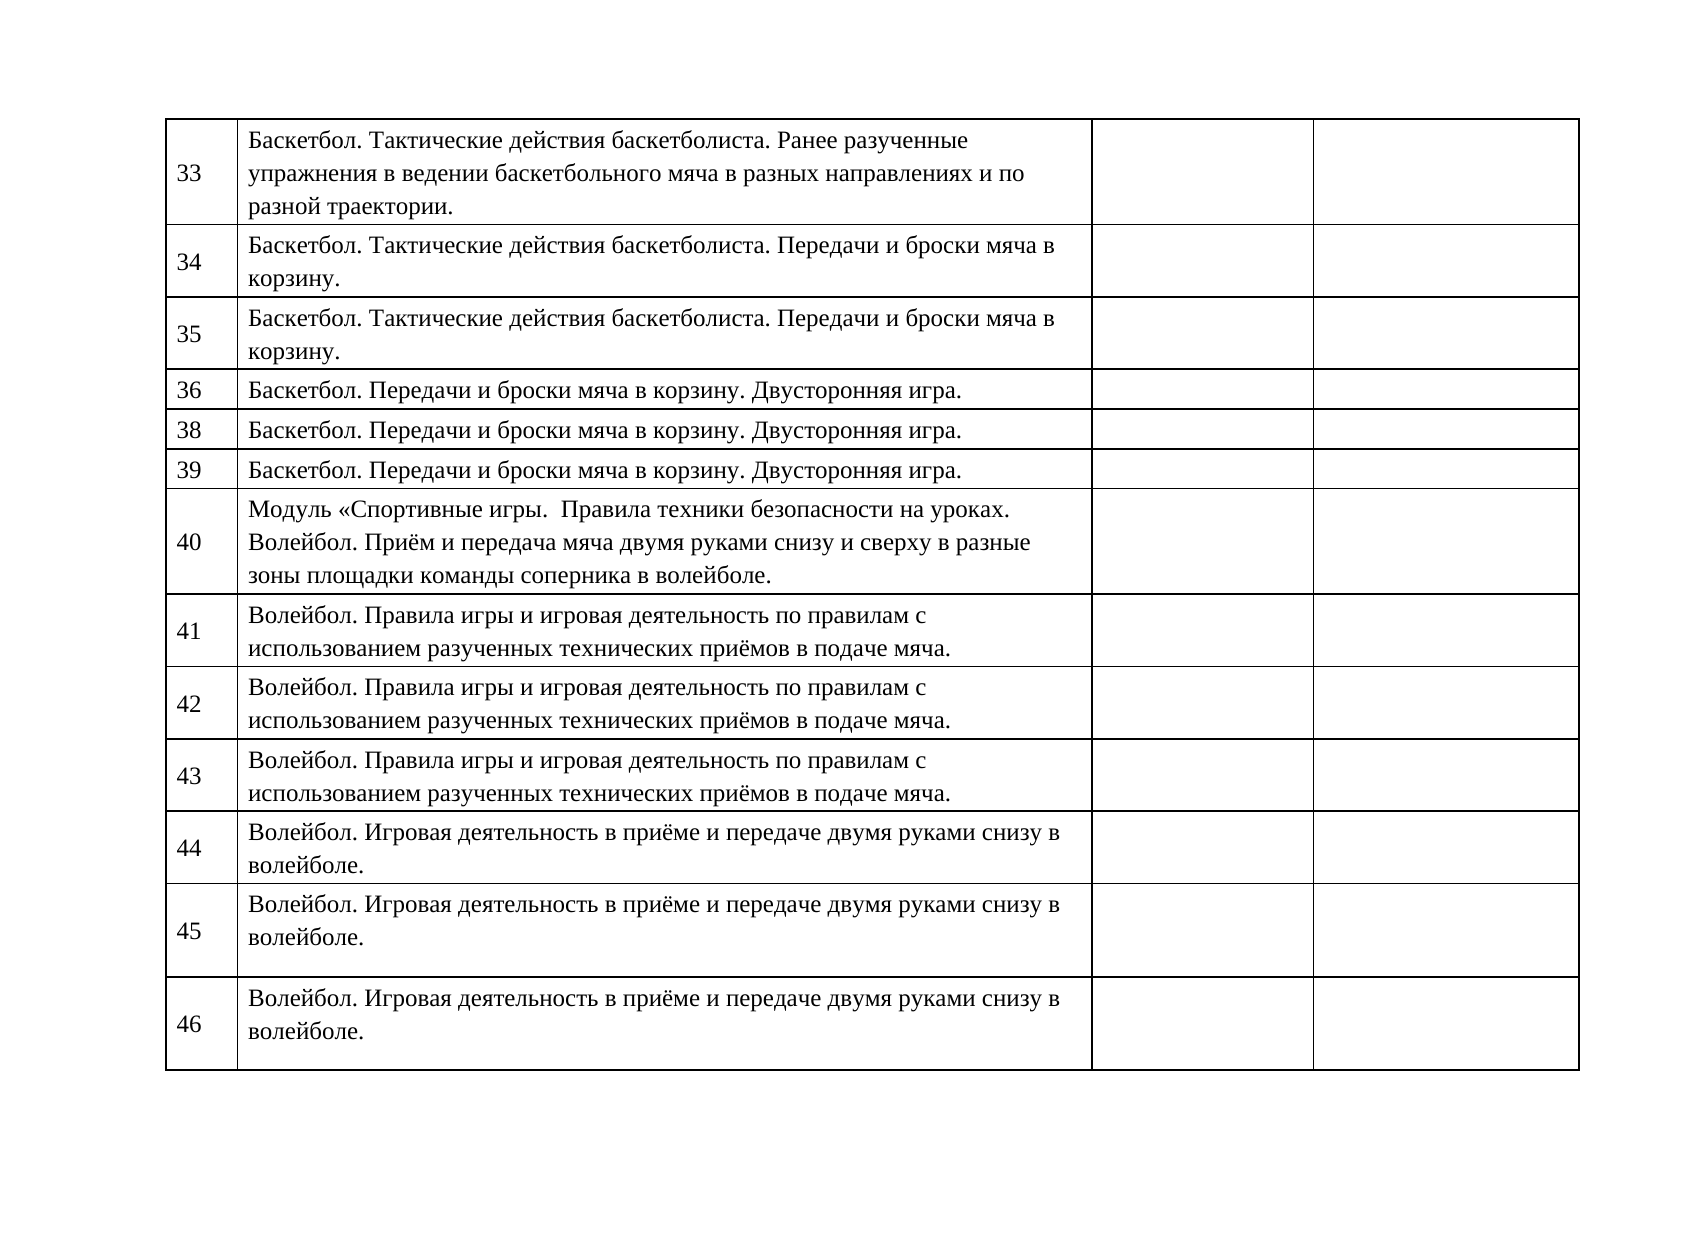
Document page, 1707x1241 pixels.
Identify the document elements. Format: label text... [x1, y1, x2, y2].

table_cell Баскетбол. Передачи и броски мяча в корзину. Двусторонняя игра. [238, 450, 1091, 488]
table_cell [1093, 225, 1313, 296]
table_cell 33 [167, 120, 237, 223]
table_cell Баскетбол. Передачи и броски мяча в корзину. Двусторонняя игра. [238, 370, 1091, 408]
table_cell 44 [167, 812, 237, 883]
table_cell [1314, 667, 1578, 738]
table_cell [1314, 225, 1578, 296]
table_cell 36 [167, 370, 237, 408]
table_cell [1093, 884, 1313, 976]
table_cell [1093, 120, 1313, 223]
table_cell 35 [167, 298, 237, 368]
table_cell Волейбол. Игровая деятельность в приёме и передаче двумя руками снизу в волейболе. [238, 978, 1091, 1069]
table_cell Баскетбол. Тактические действия баскетболиста. Передачи и броски мяча в корзину. [238, 225, 1091, 296]
table_cell Волейбол. Игровая деятельность в приёме и передаче двумя руками снизу в волейболе. [238, 884, 1091, 976]
table_cell [1314, 450, 1578, 488]
table_cell [1314, 740, 1578, 810]
table_cell [1314, 298, 1578, 368]
table_cell Волейбол. Игровая деятельность в приёме и передаче двумя руками снизу в волейболе. [238, 812, 1091, 883]
table_cell [1314, 978, 1578, 1069]
table_cell [1093, 812, 1313, 883]
table_cell 34 [167, 225, 237, 296]
table_cell [1093, 298, 1313, 368]
table_cell [1093, 489, 1313, 593]
table_cell 43 [167, 740, 237, 810]
table_cell [1093, 370, 1313, 408]
table_cell 45 [167, 884, 237, 976]
table_cell [1314, 812, 1578, 883]
table_cell [1093, 667, 1313, 738]
table_cell Волейбол. Правила игры и игровая деятельность по правилам с использованием разученных технических приёмов в подаче мяча. [238, 595, 1091, 666]
table_cell 41 [167, 595, 237, 666]
table_cell Баскетбол. Тактические действия баскетболиста. Ранее разученные упражнения в ведении баскетбольного мяча в разных направлениях и по разной траектории. [238, 120, 1091, 223]
table_cell [1314, 595, 1578, 666]
table_cell 38 [167, 410, 237, 448]
table_cell [1314, 410, 1578, 448]
table_cell [1093, 410, 1313, 448]
table_cell Модуль «Спортивные игры. Правила техники безопасности на уроках. Волейбол. Приём и передача мяча двумя руками снизу и сверху в разные зоны площадки команды соперника в волейболе. [238, 489, 1091, 593]
table_cell [1093, 740, 1313, 810]
table_cell 39 [167, 450, 237, 488]
table_cell [1314, 370, 1578, 408]
table_cell Волейбол. Правила игры и игровая деятельность по правилам с использованием разученных технических приёмов в подаче мяча. [238, 667, 1091, 738]
table_cell 40 [167, 489, 237, 593]
table_cell [1314, 489, 1578, 593]
table_cell [1093, 450, 1313, 488]
table_cell Баскетбол. Передачи и броски мяча в корзину. Двусторонняя игра. [238, 410, 1091, 448]
table_cell [1093, 978, 1313, 1069]
table_cell Волейбол. Правила игры и игровая деятельность по правилам с использованием разученных технических приёмов в подаче мяча. [238, 740, 1091, 810]
table_cell 42 [167, 667, 237, 738]
table_cell [1314, 884, 1578, 976]
table_cell Баскетбол. Тактические действия баскетболиста. Передачи и броски мяча в корзину. [238, 298, 1091, 368]
table_cell [1093, 595, 1313, 666]
table_cell 46 [167, 978, 237, 1069]
table_cell [1314, 120, 1578, 223]
